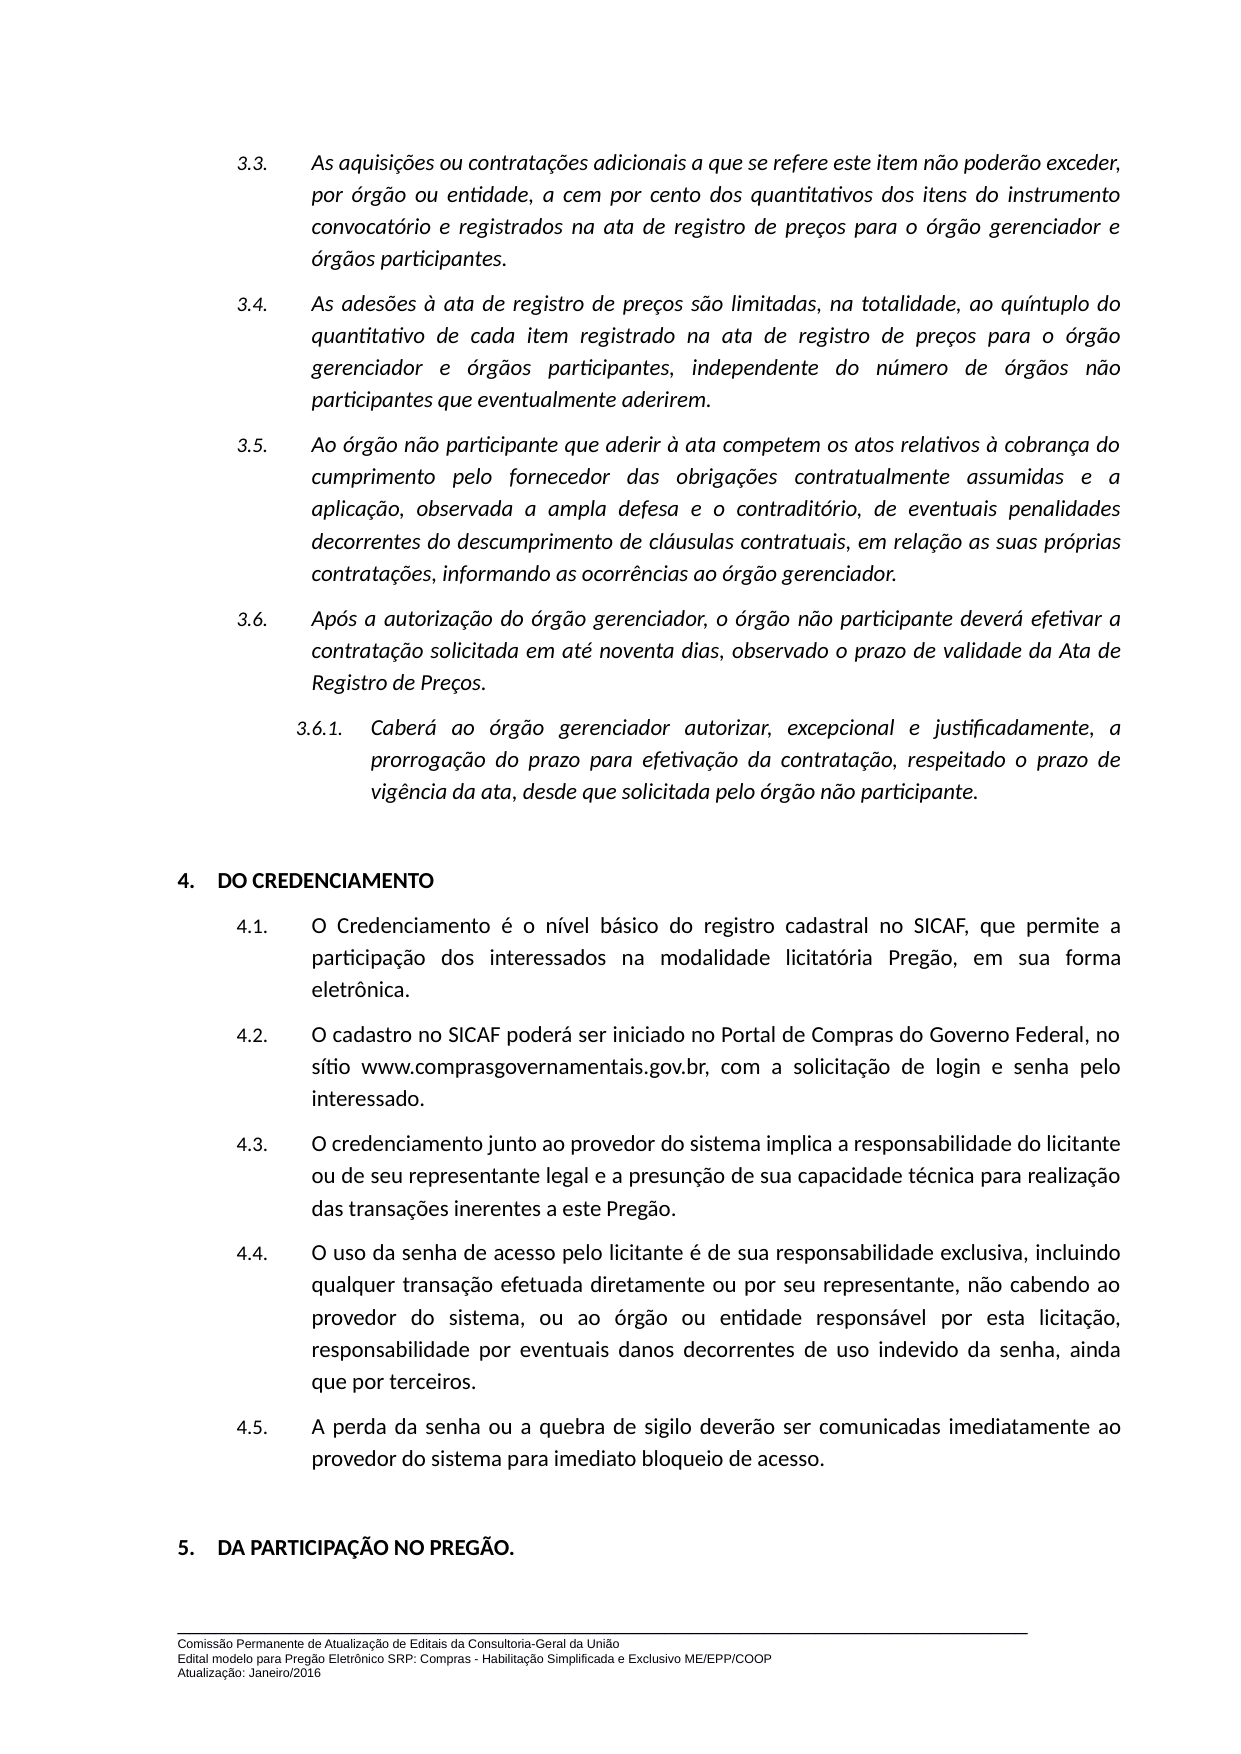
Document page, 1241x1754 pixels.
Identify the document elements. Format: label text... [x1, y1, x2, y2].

list O cadastro no SICAF poderá ser iniciado no Portal de Compras do Governo Federal, no sítio www.comprasgovernamentais.gov.br, com a solicitação de login e senha pelo interessado. [236, 1020, 1122, 1113]
list O uso da senha de acesso pelo licitante é de sua responsabilidade exclusiva, incluindo qualquer transação efetuada diretamente ou por seu representante, não cabendo ao provedor do sistema, ou ao órgão ou entidade responsável por esta licitação, responsabilidade por eventuais danos decorrentes de uso indevido da senha, ainda que por terceiros. [236, 1238, 1122, 1395]
list O credenciamento junto ao provedor do sistema implica a responsabilidade do licitante ou de seu representante legal e a presunção de sua capacidade técnica para realização das transações inerentes a este Pregão. [236, 1129, 1122, 1222]
list DA PARTICIPAÇÃO NO PREGÃO. [177, 1533, 1122, 1561]
list Após a autorização do órgão gerenciador, o órgão não participante deverá efetivar a contratação solicitada em até noventa dias, observado o prazo de validade da Ata de Registro de Preços. [236, 604, 1122, 696]
list Ao órgão não participante que aderir à ata competem os atos relativos à cobrança do cumprimento pelo fornecedor das obrigações contratualmente assumidas e a aplicação, observada a ampla defesa e o contraditório, de eventuais penalidades decorrentes do descumprimento de cláusulas contratuais, em relação as suas próprias contratações, informando as ocorrências ao órgão gerenciador. [236, 430, 1122, 587]
list As adesões à ata de registro de preços são limitadas, na totalidade, ao quíntuplo do quantitativo de cada item registrado na ata de registro de preços para o órgão gerenciador e órgãos participantes, independente do número de órgãos não participantes que eventualmente aderirem. [236, 289, 1122, 413]
list A perda da senha ou a quebra de sigilo deverão ser comunicadas imediatamente ao provedor do sistema para imediato bloqueio de acesso. [236, 1412, 1122, 1472]
list As aquisições ou contratações adicionais a que se refere este item não poderão exceder, por órgão ou entidade, a cem por cento dos quantitativos dos itens do instrumento convocatório e registrados na ata de registro de preços para o órgão gerenciador e órgãos participantes. [236, 148, 1122, 272]
list Caberá ao órgão gerenciador autorizar, excepcional e justificadamente, a prorrogação do prazo para efetivação da contratação, respeitado o prazo de vigência da ata, desde que solicitada pelo órgão não participante. [296, 713, 1122, 805]
list O Credenciamento é o nível básico do registro cadastral no SICAF, que permite a participação dos interessados na modalidade licitatória Pregão, em sua forma eletrônica. [236, 911, 1122, 1003]
list DO CREDENCIAMENTO [177, 866, 1122, 894]
